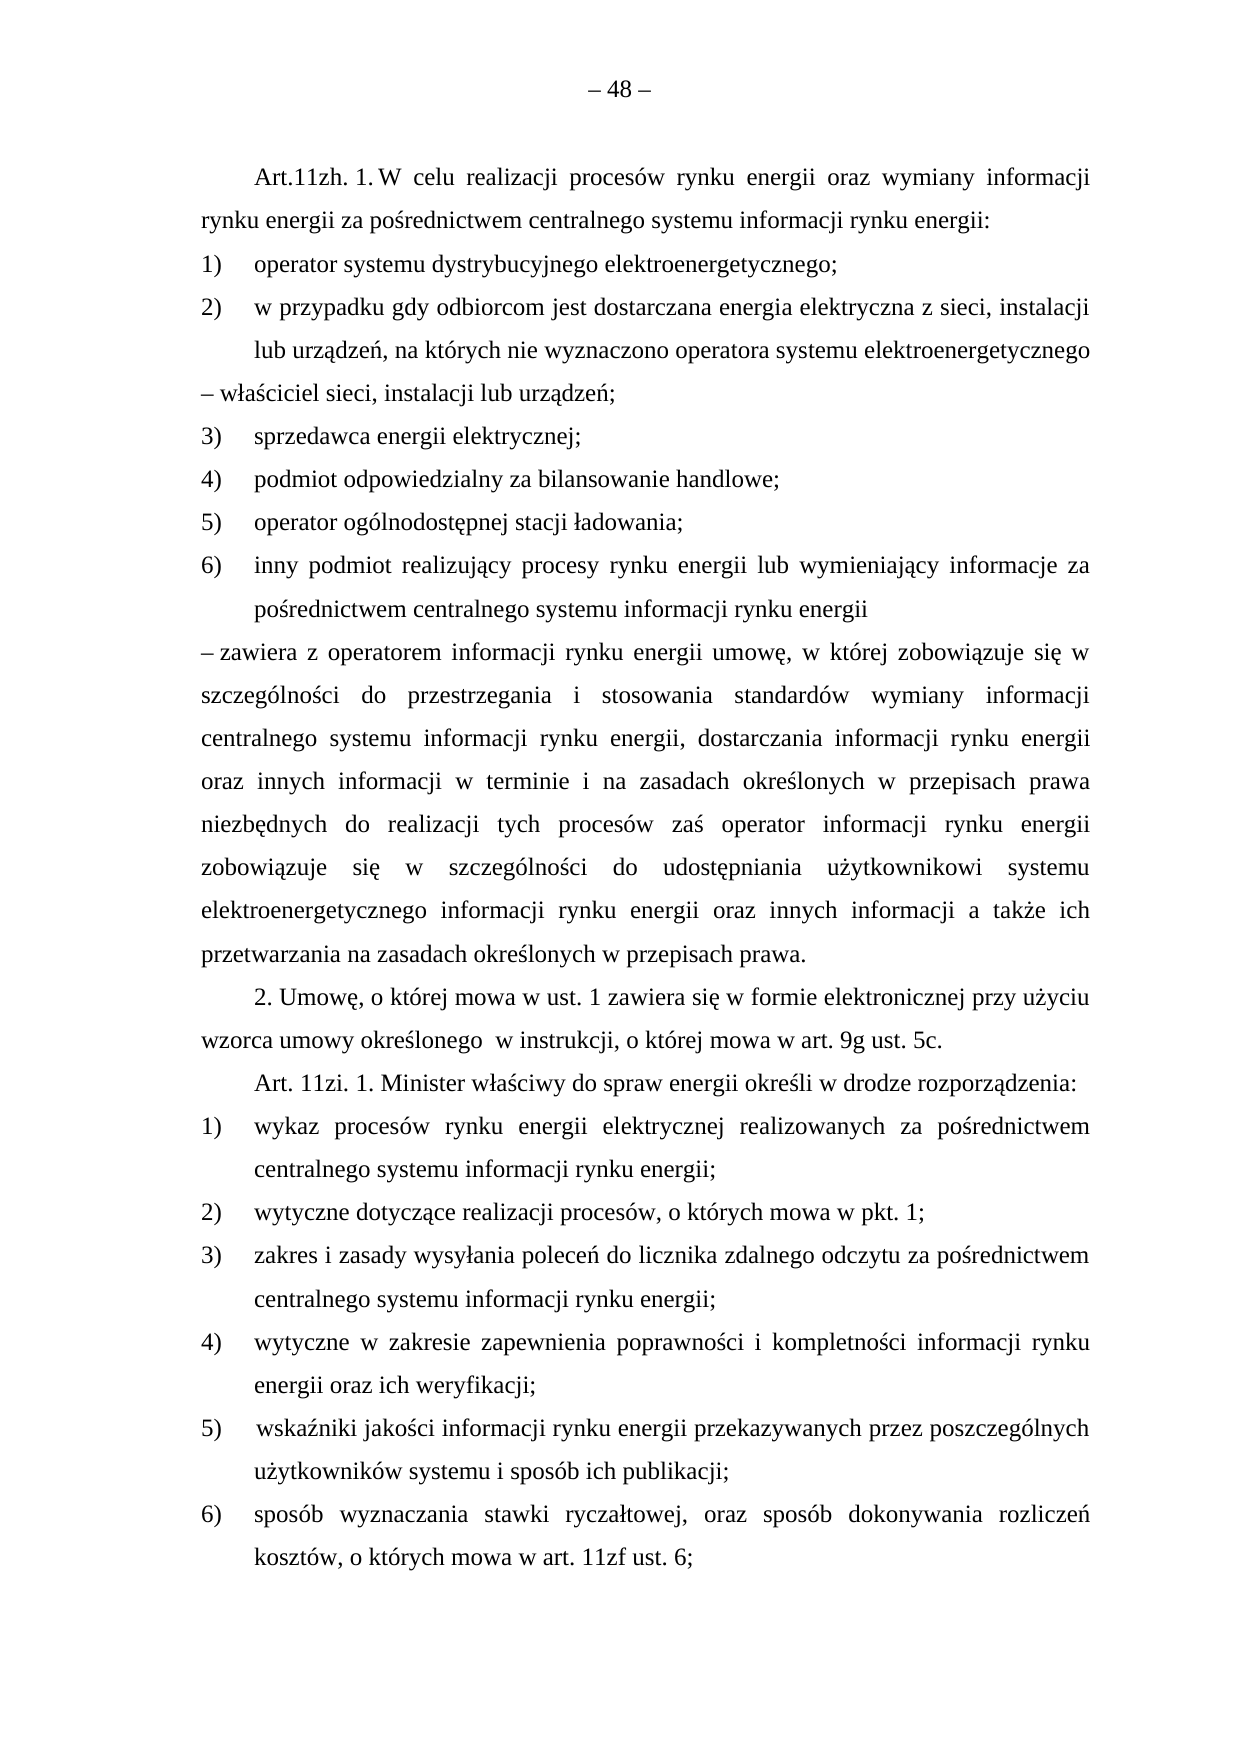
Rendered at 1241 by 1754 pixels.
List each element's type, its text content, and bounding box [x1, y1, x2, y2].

text – właściciel sieci, instalacji lub urządzeń; [201, 378, 1091, 407]
text 4) podmiot odpowiedzialny za bilansowanie handlowe; [201, 464, 1091, 493]
text 1) operator systemu dystrybucyjnego elektroenergetycznego; [201, 249, 1091, 277]
text 2) w przypadku gdy odbiorcom jest dostarczana energia elektryczna z sieci, instalacji lub urządzeń, na których nie wyznaczono operatora systemu elektroenergetycznego [201, 292, 1091, 364]
text 5) operator ogólnodostępnej stacji ładowania; [201, 507, 1091, 536]
text 5) wskaźniki jakości informacji rynku energii przekazywanych przez poszczególnych użytkowników systemu i sposób ich publikacji; [201, 1413, 1091, 1485]
text Art.11zh. 1. W celu realizacji procesów rynku energii oraz wymiany informacji rynku energii za pośrednictwem centralnego systemu informacji rynku energii: [201, 162, 1091, 234]
text 2) wytyczne dotyczące realizacji procesów, o których mowa w pkt. 1; [201, 1197, 1091, 1226]
text 3) zakres i zasady wysyłania poleceń do licznika zdalnego odczytu za pośrednictwem centralnego systemu informacji rynku energii; [201, 1241, 1091, 1312]
text 6) inny podmiot realizujący procesy rynku energii lub wymieniający informacje za pośrednictwem centralnego systemu informacji rynku energii [201, 551, 1091, 622]
text Art. 11zi. 1. Minister właściwy do spraw energii określi w drodze rozporządzenia: [201, 1068, 1091, 1097]
text 1) wykaz procesów rynku energii elektrycznej realizowanych za pośrednictwem centralnego systemu informacji rynku energii; [201, 1111, 1091, 1183]
text 3) sprzedawca energii elektrycznej; [201, 421, 1091, 450]
text 6) sposób wyznaczania stawki ryczałtowej, oraz sposób dokonywania rozliczeń kosztów, o których mowa w art. 11zf ust. 6; [201, 1499, 1091, 1571]
text – zawiera z operatorem informacji rynku energii umowę, w której zobowiązuje się w szczególności do przestrzegania i stosowania standardów wymiany informacji centralnego systemu informacji rynku energii, dostarczania informacji rynku energii oraz innych informacji w terminie i na zasadach określonych w przepisach prawa niezbędnych do realizacji tych procesów zaś operator informacji rynku energii zobowiązuje się w szczególności do udostępniania użytkownikowi systemu elektroenergetycznego informacji rynku energii oraz innych informacji a także ich przetwarzania na zasadach określonych w przepisach prawa. [201, 637, 1091, 967]
text 4) wytyczne w zakresie zapewnienia poprawności i kompletności informacji rynku energii oraz ich weryfikacji; [201, 1327, 1091, 1399]
text 2. Umowę, o której mowa w ust. 1 zawiera się w formie elektronicznej przy użyciu wzorca umowy określonego w instrukcji, o której mowa w art. 9g ust. 5c. [201, 982, 1091, 1054]
